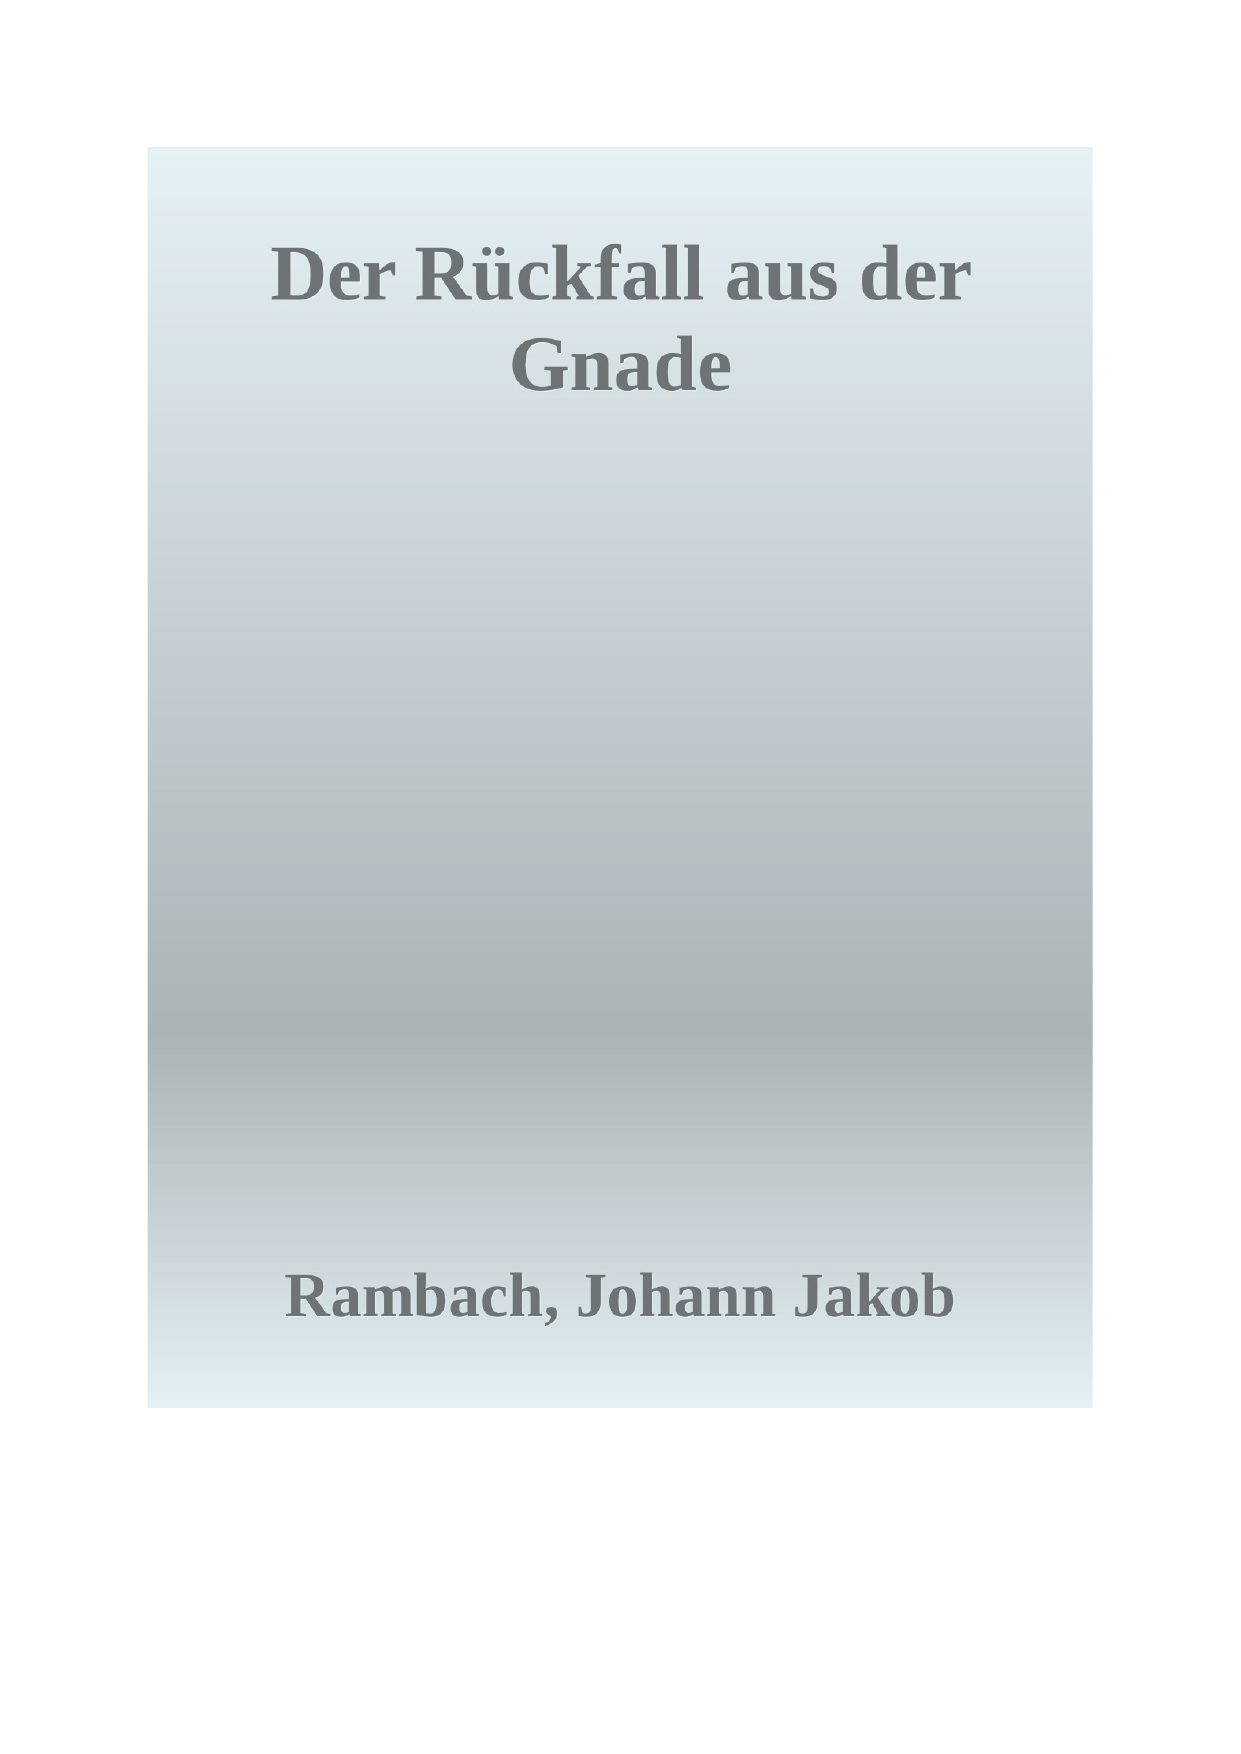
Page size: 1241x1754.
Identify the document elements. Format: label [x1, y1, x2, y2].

picture [147, 147, 1093, 1408]
